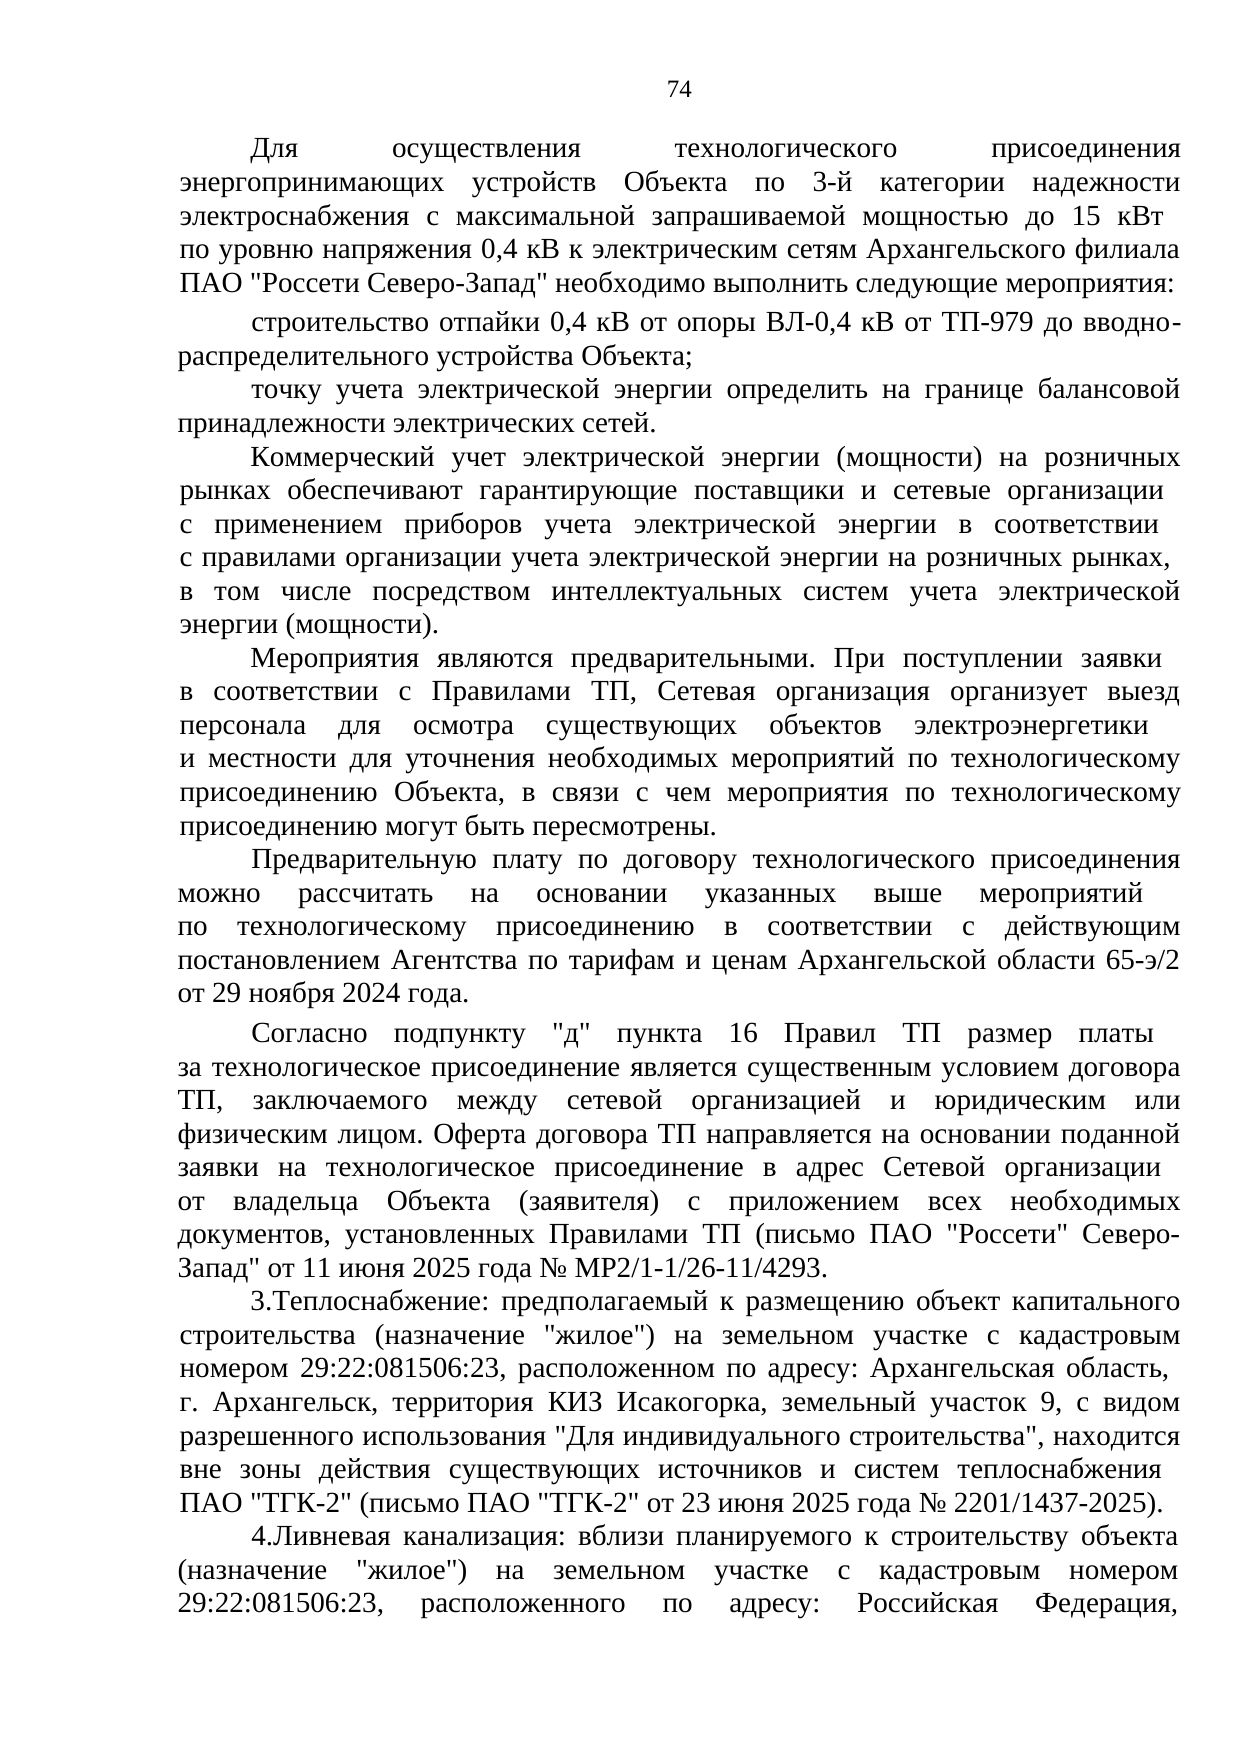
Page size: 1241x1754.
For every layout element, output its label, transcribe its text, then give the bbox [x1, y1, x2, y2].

text Предварительную плату по договору технологического присоединения можно рассчитать на основании указанных выше мероприятий по технологическому присоединению в соответствии с действующим постановлением Агентства по тарифам и ценам Архангельской области 65-э/2 от 29 ноября 2024 года. [177, 841, 1181, 1009]
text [177, 1518, 1179, 1619]
text точку учета электрической энергии определить на границе балансовой принадлежности электрических сетей. [177, 372, 1181, 439]
text Мероприятия являются предварительными. При поступлении заявки в соответствии с Правилами ТП, Сетевая организация организует выезд персонала для осмотра существующих объектов электроэнергетики и местности для уточнения необходимых мероприятий по технологическому присоединению Объекта, в связи с чем мероприятия по технологическому присоединению могут быть пересмотрены. [179, 640, 1181, 841]
text Согласно подпункту "д" пункта 16 Правил ТП размер платы за технологическое присоединение является существенным условием договора ТП, заключаемого между сетевой организацией и юридическим или физическим лицом. Оферта договора ТП направляется на основании поданной заявки на технологическое присоединение в адрес Сетевой организации от владельца Объекта (заявителя) с приложением всех необходимых документов, установленных Правилами ТП (письмо ПАО "Россети" Северо-Запад" от 11 июня 2025 года № МР2/1-1/26-11/4293. [177, 1015, 1181, 1283]
text 3.Теплоснабжение: предполагаемый к размещению объект капитального строительства (назначение "жилое") на земельном участке с кадастровым номером 29:22:081506:23, расположенном по адресу: Архангельская область, г. Архангельск, территория КИЗ Исакогорка, земельный участок 9, с видом разрешенного использования "Для индивидуального строительства", находится вне зоны действия существующих источников и систем теплоснабжения ПАО "ТГК-2" (письмо ПАО "ТГК-2" от 23 июня 2025 года № 2201/1437-2025). [179, 1283, 1181, 1518]
text Для осуществления технологического присоединения энергопринимающих устройств Объекта по 3-й категории надежности электроснабжения с максимальной запрашиваемой мощностью до 15 кВт по уровню напряжения 0,4 кВ к электрическим сетям Архангельского филиала ПАО "Россети Северо-Запад" необходимо выполнить следующие мероприятия: [179, 131, 1181, 298]
text Коммерческий учет электрической энергии (мощности) на розничных рынках обеспечивают гарантирующие поставщики и сетевые организации с применением приборов учета электрической энергии в соответствии с правилами организации учета электрической энергии на розничных рынках, в том числе посредством интеллектуальных систем учета электрической энергии (мощности). [179, 439, 1181, 640]
text строительство отпайки 0,4 кВ от опоры ВЛ-0,4 кВ от ТП-979 до вводнораспределительного устройства Объекта; [177, 304, 1181, 372]
